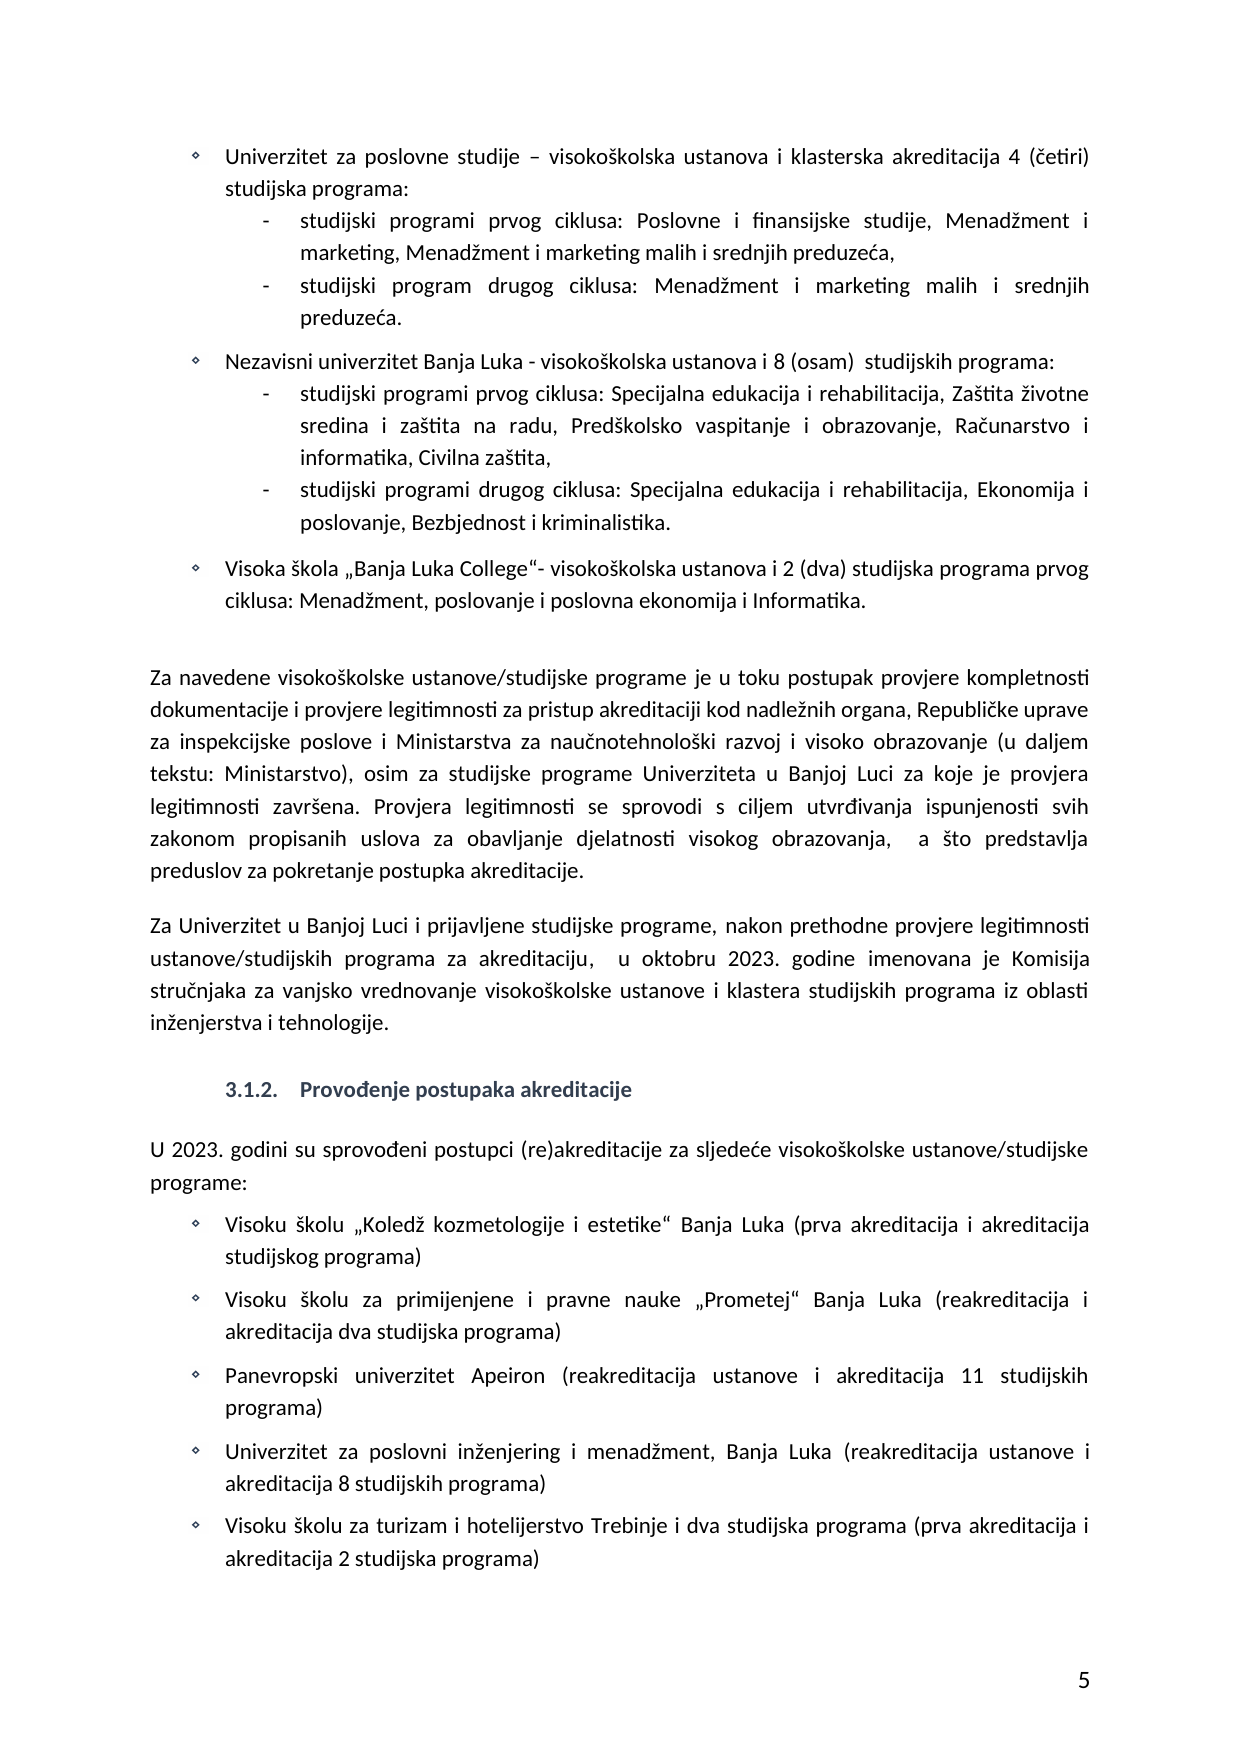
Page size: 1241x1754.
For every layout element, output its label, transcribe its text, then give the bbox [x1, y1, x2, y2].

picture [188, 560, 209, 577]
list Visoka škola „Banja Luka College“- visokoškolska ustanova i 2 (dva) studijska programa prvog ciklusa: Menadžment, poslovanje i poslovna ekonomija i Informatika. [187, 554, 1090, 615]
list Univerzitet za poslovni inženjering i menadžment, Banja Luka (reakreditacija ustanove i akreditacija 8 studijskih programa) [187, 1437, 1090, 1497]
list Provođenje postupaka akreditacije [225, 1075, 1090, 1103]
picture [188, 1442, 209, 1460]
list Visoku školu za turizam i hotelijerstvo Trebinje i dva studijska programa (prva akreditacija i akreditacija 2 studijska programa) [187, 1511, 1090, 1572]
picture [188, 352, 209, 370]
list studijski programi prvog ciklusa: Poslovne i finansijske studije, Menadžment i marketing, Menadžment i marketing malih i srednjih preduzeća, [262, 206, 1090, 267]
text Za navedene visokoškolske ustanove/studijske programe je u toku postupak provjere kompletnosti dokumentacije i provjere legitimnosti za pristup akreditaciji kod nadležnih organa, Republičke uprave za inspekcijske poslove i Ministarstva za naučnotehnološki razvoj i visoko obrazovanje (u daljem tekstu: Ministarstvo), osim za studijske programe Univerziteta u Banjoj Luci za koje je provjera legitimnosti završena. Provjera legitimnosti se sprovodi s ciljem utvrđivanja ispunjenosti svih zakonom propisanih uslova za obavljanje djelatnosti visokog obrazovanja, a što predstavlja preduslov za pokretanje postupka akreditacije. [150, 663, 1090, 884]
picture [188, 147, 209, 165]
list Visoku školu „Koledž kozmetologije i estetike“ Banja Luka (prva akreditacija i akreditacija studijskog programa) [187, 1210, 1090, 1270]
list Univerzitet za poslovne studije – visokoškolska ustanova i klasterska akreditacija 4 (četiri) studijska programa: [187, 142, 1090, 202]
picture [188, 1366, 209, 1384]
text Za Univerzitet u Banjoj Luci i prijavljene studijske programe, nakon prethodne provjere legitimnosti ustanove/studijskih programa za akreditaciju, u oktobru 2023. godine imenovana je Komisija stručnjaka za vanjsko vrednovanje visokoškolske ustanove i klastera studijskih programa iz oblasti inženjerstva i tehnologije. [150, 912, 1090, 1036]
list Panevropski univerzitet Apeiron (reakreditacija ustanove i akreditacija 11 studijskih programa) [187, 1361, 1090, 1421]
list studijski programi prvog ciklusa: Specijalna edukacija i rehabilitacija, Zaštita životne sredina i zaštita na radu, Predškolsko vaspitanje i obrazovanje, Računarstvo i informatika, Civilna zaštita, [262, 379, 1090, 471]
list studijski programi drugog ciklusa: Specijalna edukacija i rehabilitacija, Ekonomija i poslovanje, Bezbjednost i kriminalistika. [262, 476, 1090, 536]
list studijski program drugog ciklusa: Menadžment i marketing malih i srednjih preduzeća. [262, 271, 1090, 331]
list Visoku školu za primijenjene i pravne nauke „Prometej“ Banja Luka (reakreditacija i akreditacija dva studijska programa) [187, 1285, 1090, 1345]
picture [188, 1290, 209, 1307]
picture [188, 1215, 209, 1233]
picture [188, 1517, 209, 1534]
list Nezavisni univerzitet Banja Luka - visokoškolska ustanova i 8 (osam) studijskih programa: [187, 347, 1090, 375]
text U 2023. godini su sprovođeni postupci (re)akreditacije za sljedeće visokoškolske ustanove/studijske programe: [150, 1136, 1090, 1196]
